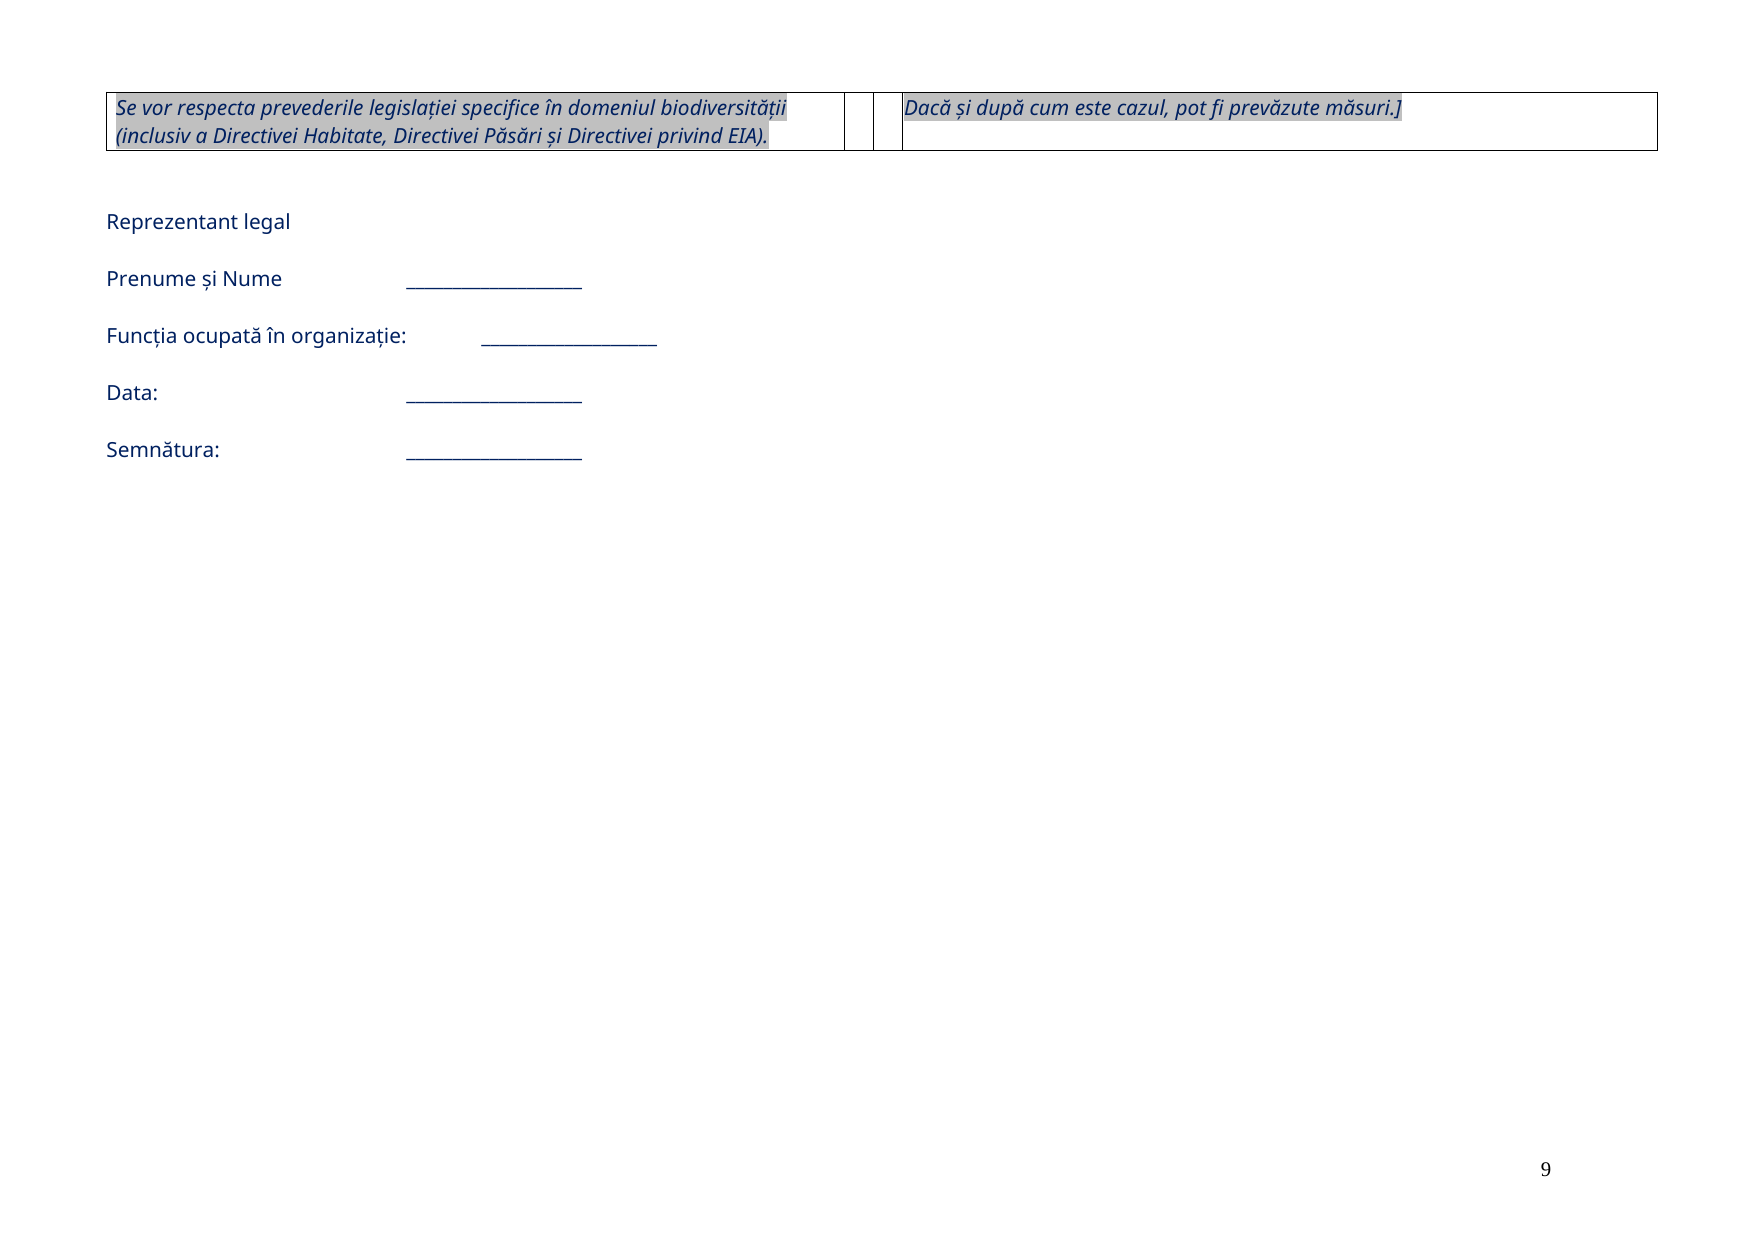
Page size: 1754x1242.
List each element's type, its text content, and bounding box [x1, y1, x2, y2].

table_cell [Justificați] [Ex.: Investițiile nu au impact asupra acestui obiectiv de mediu. Dacă și după cum este cazul, pot fi prevăzute măsuri.] [903, 93, 1657, 149]
text Prenume și Nume ___________________ [106, 264, 1734, 293]
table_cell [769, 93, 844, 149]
table_cell x [874, 93, 902, 149]
text Data: ___________________ [106, 378, 1734, 407]
text Funcția ocupată în organizație: ___________________ [106, 321, 1734, 350]
text Reprezentant legal [106, 207, 1734, 236]
table_cell [845, 93, 873, 149]
text Semnătura: ___________________ [106, 435, 1734, 463]
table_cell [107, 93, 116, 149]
